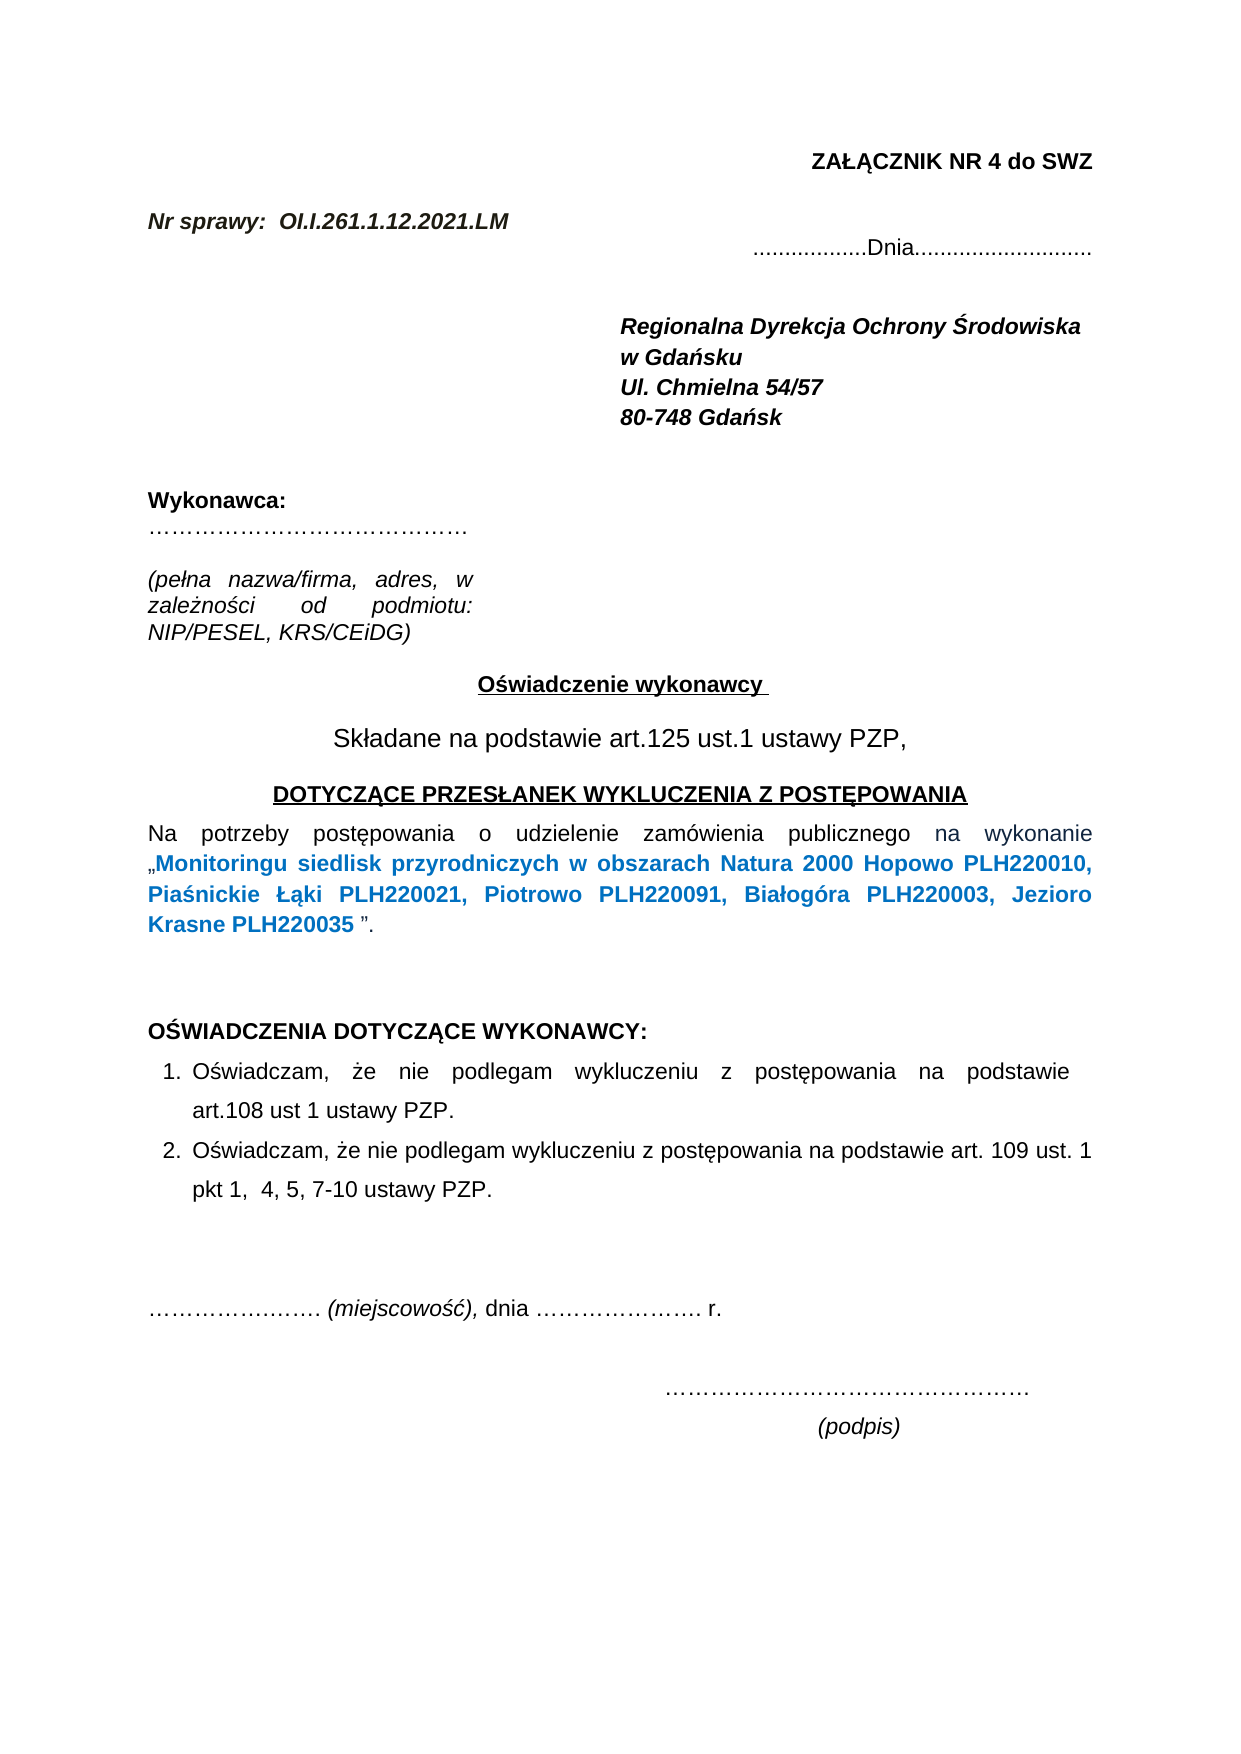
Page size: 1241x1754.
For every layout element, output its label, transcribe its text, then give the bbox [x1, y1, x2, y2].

text Regionalna Dyrekcja Ochrony Środowiska [620, 313, 1093, 340]
text (pełna nazwa/firma, adres, w zależności od podmiotu: NIP/PESEL, KRS/CEiDG) [148, 566, 472, 645]
text Na potrzeby postępowania o udzielenie zamówienia publicznego na wykonanie „Monitoringu siedlisk przyrodniczych w obszarach Natura 2000 Hopowo PLH220010, Piaśnickie Łąki PLH220021, Piotrowo PLH220091, Białogóra PLH220003, Jezioro Krasne PLH220035 ”. [148, 820, 1093, 937]
list Oświadczam, że nie podlegam wykluczeniu z postępowania na podstawie art. 109 ust. 1 pkt 1, 4, 5, 7-10 ustawy PZP. [162, 1137, 1093, 1203]
text Oświadczenie wykonawcy [148, 671, 1093, 698]
text Składane na podstawie art.125 ust.1 ustawy PZP, [148, 723, 1093, 753]
text OŚWIADCZENIA DOTYCZĄCE WYKONAWCY: [148, 1018, 1093, 1045]
text ..................Dnia............................ [148, 234, 1093, 261]
text (podpis) [738, 1413, 1093, 1439]
text Ul. Chmielna 54/57 [620, 374, 1093, 400]
text …………………………………… [148, 513, 472, 539]
text Wykonawca: [148, 487, 1093, 513]
text DOTYCZĄCE PRZESŁANEK WYKLUCZENIA Z POSTĘPOWANIA [148, 781, 1093, 807]
text 80-748 Gdańsk [620, 404, 1093, 430]
text Nr sprawy: OI.I.261.1.12.2021.LM [148, 208, 1093, 234]
list Oświadczam, że nie podlegam wykluczeniu z postępowania na podstawie art.108 ust 1 ustawy PZP. [162, 1058, 1093, 1124]
text …………….……. (miejscowość), dnia …………………. r. ………………………………………… [148, 1295, 1093, 1400]
text ZAŁĄCZNIK NR 4 do SWZ [148, 148, 1093, 174]
text w Gdańsku [620, 343, 1093, 370]
